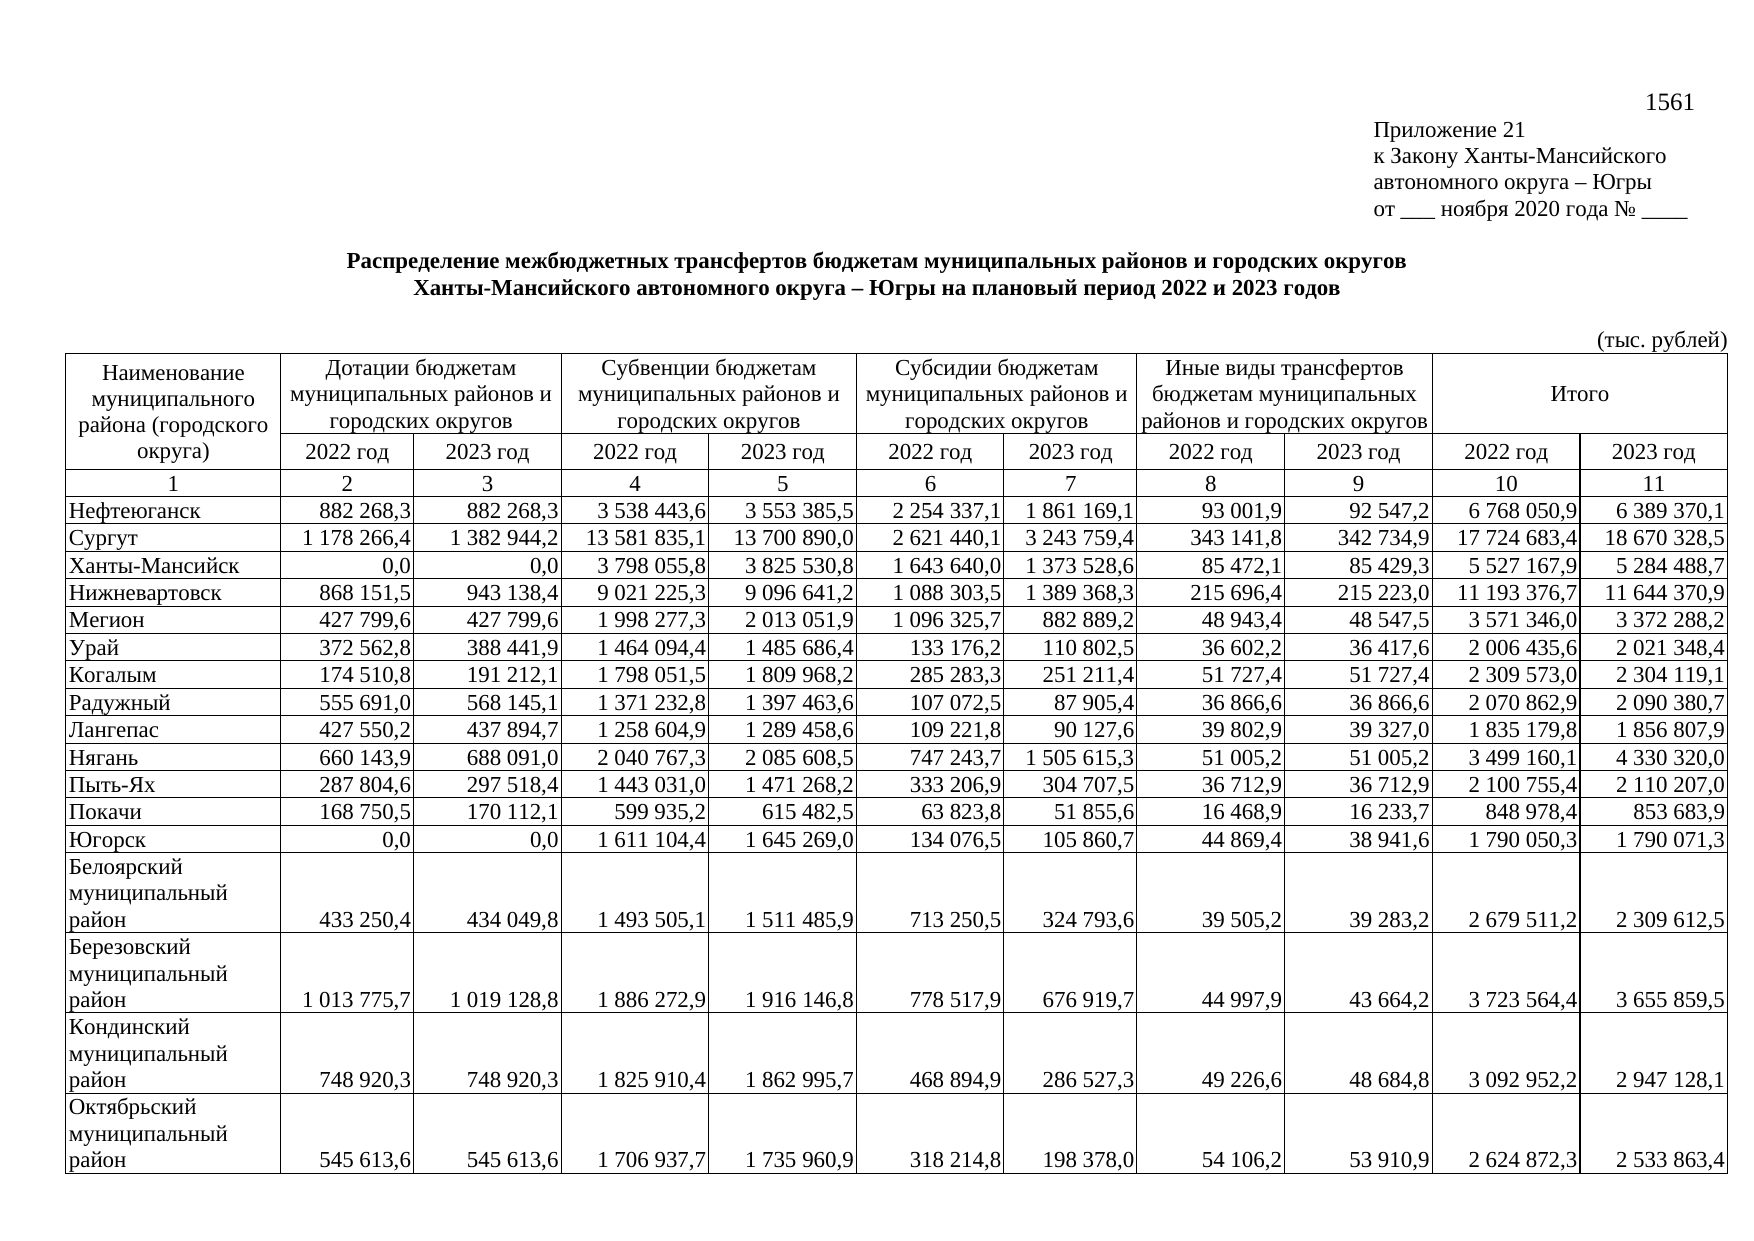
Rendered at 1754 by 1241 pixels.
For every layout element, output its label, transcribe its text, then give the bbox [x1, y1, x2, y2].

table_cell 748 920,3 [414, 1013, 561, 1092]
text Приложение 21 [1373, 116, 1695, 142]
table_cell 0,0 [414, 826, 561, 852]
table_cell 1 088 303,5 [857, 579, 1003, 606]
table_cell 105 860,7 [1004, 826, 1136, 852]
table_cell 11 644 370,9 [1581, 579, 1727, 606]
table_cell 1 790 071,3 [1581, 826, 1727, 852]
table_cell 11 193 376,7 [1433, 579, 1579, 606]
table_cell 48 547,5 [1285, 607, 1432, 633]
table_cell 36 417,6 [1285, 634, 1432, 660]
table_cell 13 581 835,1 [562, 524, 708, 551]
table_cell 1 371 232,8 [562, 689, 708, 715]
table_cell 1 798 051,5 [562, 661, 708, 688]
table_cell 3 553 385,5 [709, 497, 856, 523]
table_cell 51 727,4 [1285, 661, 1432, 688]
table_cell 2 304 119,1 [1581, 661, 1727, 688]
table_cell 545 613,6 [281, 1094, 413, 1172]
table_cell 85 429,3 [1285, 552, 1432, 578]
table_cell 1 289 458,6 [709, 716, 856, 742]
table_cell 110 802,5 [1004, 634, 1136, 660]
table_cell 2 309 573,0 [1433, 661, 1579, 688]
table_cell Пыть-Ях [66, 771, 280, 797]
table_cell 6 768 050,9 [1433, 497, 1579, 523]
table_cell 1 443 031,0 [562, 771, 708, 797]
table_cell 18 670 328,5 [1581, 524, 1727, 551]
table_cell 748 920,3 [281, 1013, 413, 1092]
table_cell 2 090 380,7 [1581, 689, 1727, 715]
table_header Иные виды трансфертов бюджетам муниципальных районов и городских округов [1137, 354, 1432, 433]
table_cell 2022 год [562, 434, 708, 468]
table_cell 134 076,5 [857, 826, 1003, 852]
table_cell 48 943,4 [1137, 607, 1284, 633]
table_cell 1 013 775,7 [281, 933, 413, 1012]
table_cell 51 005,2 [1285, 744, 1432, 770]
table_cell 747 243,7 [857, 744, 1003, 770]
table_cell Октябрьский муниципальный район [66, 1094, 280, 1172]
table_cell 9 096 641,2 [709, 579, 856, 606]
table_cell 6 389 370,1 [1581, 497, 1727, 523]
table_cell 1 485 686,4 [709, 634, 856, 660]
text (тыс. рублей) [59, 327, 1728, 353]
table_cell 1 382 944,2 [414, 524, 561, 551]
table_cell 107 072,5 [857, 689, 1003, 715]
table_cell 87 905,4 [1004, 689, 1136, 715]
table_cell 568 145,1 [414, 689, 561, 715]
table_cell 215 696,4 [1137, 579, 1284, 606]
table_cell 6 [857, 470, 1003, 496]
table_cell 53 910,9 [1285, 1094, 1432, 1172]
table_cell 39 327,0 [1285, 716, 1432, 742]
table_cell 2 013 051,9 [709, 607, 856, 633]
table_cell 198 378,0 [1004, 1094, 1136, 1172]
table_cell 2 [281, 470, 413, 496]
table_cell 848 978,4 [1433, 798, 1579, 825]
table_cell 1 886 272,9 [562, 933, 708, 1012]
table_cell 427 550,2 [281, 716, 413, 742]
table_cell 2022 год [1433, 434, 1579, 468]
table_cell 92 547,2 [1285, 497, 1432, 523]
table_cell 36 866,6 [1285, 689, 1432, 715]
table_cell 324 793,6 [1004, 853, 1136, 932]
text от ___ ноября 2020 года № ____ [1373, 195, 1695, 221]
table_cell 2023 год [709, 434, 856, 468]
table_cell Мегион [66, 607, 280, 633]
table_cell 2023 год [1285, 434, 1432, 468]
table_cell Сургут [66, 524, 280, 551]
table_cell 39 283,2 [1285, 853, 1432, 932]
table_cell 868 151,5 [281, 579, 413, 606]
table_cell 36 712,9 [1285, 771, 1432, 797]
table_cell 90 127,6 [1004, 716, 1136, 742]
table_cell 44 997,9 [1137, 933, 1284, 1012]
table_cell 63 823,8 [857, 798, 1003, 825]
table_cell 3 243 759,4 [1004, 524, 1136, 551]
table_cell 215 223,0 [1285, 579, 1432, 606]
table_cell 2 533 863,4 [1581, 1094, 1727, 1172]
table_cell 48 684,8 [1285, 1013, 1432, 1092]
table_cell 3 538 443,6 [562, 497, 708, 523]
table_header Субвенции бюджетам муниципальных районов и городских округов [562, 354, 856, 433]
table_cell 1 505 615,3 [1004, 744, 1136, 770]
table_cell Югорск [66, 826, 280, 852]
table_cell 2023 год [1581, 434, 1727, 468]
table_cell 1 809 968,2 [709, 661, 856, 688]
table_cell 16 468,9 [1137, 798, 1284, 825]
table_cell 372 562,8 [281, 634, 413, 660]
table_cell 2 254 337,1 [857, 497, 1003, 523]
table_cell 5 [709, 470, 856, 496]
table_cell 133 176,2 [857, 634, 1003, 660]
table_cell 54 106,2 [1137, 1094, 1284, 1172]
table_cell 9 [1285, 470, 1432, 496]
table_cell 599 935,2 [562, 798, 708, 825]
table_cell 51 005,2 [1137, 744, 1284, 770]
table_cell 39 505,2 [1137, 853, 1284, 932]
table_cell 1 835 179,8 [1433, 716, 1579, 742]
table_cell 2022 год [857, 434, 1003, 468]
table_cell Березовский муниципальный район [66, 933, 280, 1012]
table_cell 333 206,9 [857, 771, 1003, 797]
table_cell 433 250,4 [281, 853, 413, 932]
table_cell 1 258 604,9 [562, 716, 708, 742]
table_cell 9 021 225,3 [562, 579, 708, 606]
table_cell 1 790 050,3 [1433, 826, 1579, 852]
table_cell 2 309 612,5 [1581, 853, 1727, 932]
table_cell 343 141,8 [1137, 524, 1284, 551]
table_cell 342 734,9 [1285, 524, 1432, 551]
table_cell 4 330 320,0 [1581, 744, 1727, 770]
table_cell 688 091,0 [414, 744, 561, 770]
table_cell 3 [414, 470, 561, 496]
table_cell 660 143,9 [281, 744, 413, 770]
table_cell 191 212,1 [414, 661, 561, 688]
table_cell 109 221,8 [857, 716, 1003, 742]
table_cell 1 397 463,6 [709, 689, 856, 715]
table_cell 434 049,8 [414, 853, 561, 932]
table_cell 1 [66, 470, 280, 496]
table_cell 3 499 160,1 [1433, 744, 1579, 770]
table_cell 1 735 960,9 [709, 1094, 856, 1172]
table_cell 882 268,3 [281, 497, 413, 523]
table_cell Нефтеюганск [66, 497, 280, 523]
table_cell 2022 год [281, 434, 413, 468]
table_cell 1 998 277,3 [562, 607, 708, 633]
table_cell 16 233,7 [1285, 798, 1432, 825]
text Ханты-Мансийского автономного округа – Югры на плановый период 2022 и 2023 годов [59, 274, 1695, 300]
table_header Наименование муниципального района (городского округа) [66, 354, 280, 468]
table_cell 3 092 952,2 [1433, 1013, 1579, 1092]
table_cell 51 855,6 [1004, 798, 1136, 825]
table_cell 0,0 [281, 826, 413, 852]
table_cell 2 110 207,0 [1581, 771, 1727, 797]
table_cell 85 472,1 [1137, 552, 1284, 578]
table_cell 0,0 [414, 552, 561, 578]
table_cell 44 869,4 [1137, 826, 1284, 852]
table_cell 615 482,5 [709, 798, 856, 825]
table_cell 1 825 910,4 [562, 1013, 708, 1092]
table_cell 2 070 862,9 [1433, 689, 1579, 715]
table_cell 2 006 435,6 [1433, 634, 1579, 660]
table_cell 174 510,8 [281, 661, 413, 688]
table_cell 713 250,5 [857, 853, 1003, 932]
table_header Итого [1433, 354, 1727, 433]
table_cell 170 112,1 [414, 798, 561, 825]
table_cell 2 085 608,5 [709, 744, 856, 770]
table_cell 2 100 755,4 [1433, 771, 1579, 797]
table_cell Покачи [66, 798, 280, 825]
table_cell 7 [1004, 470, 1136, 496]
table_cell Белоярский муниципальный район [66, 853, 280, 932]
table_cell 3 372 288,2 [1581, 607, 1727, 633]
table_cell 2 624 872,3 [1433, 1094, 1579, 1172]
table_cell 1 389 368,3 [1004, 579, 1136, 606]
table_cell 51 727,4 [1137, 661, 1284, 688]
table_cell 251 211,4 [1004, 661, 1136, 688]
table_cell 2023 год [1004, 434, 1136, 468]
table_cell 1 916 146,8 [709, 933, 856, 1012]
table_cell Кондинский муниципальный район [66, 1013, 280, 1092]
table_cell 286 527,3 [1004, 1013, 1136, 1092]
table_cell 1 861 169,1 [1004, 497, 1136, 523]
table_cell 1 706 937,7 [562, 1094, 708, 1172]
table_cell 2 679 511,2 [1433, 853, 1579, 932]
table_cell 853 683,9 [1581, 798, 1727, 825]
table_cell 2 947 128,1 [1581, 1013, 1727, 1092]
table_cell 882 268,3 [414, 497, 561, 523]
table_header Субсидии бюджетам муниципальных районов и городских округов [857, 354, 1136, 433]
table_cell 5 527 167,9 [1433, 552, 1579, 578]
table_cell 555 691,0 [281, 689, 413, 715]
table_cell 17 724 683,4 [1433, 524, 1579, 551]
table_cell 3 571 346,0 [1433, 607, 1579, 633]
table_cell 1 471 268,2 [709, 771, 856, 797]
table_cell 1 373 528,6 [1004, 552, 1136, 578]
table_cell 1 511 485,9 [709, 853, 856, 932]
table_cell 10 [1433, 470, 1579, 496]
table_cell 943 138,4 [414, 579, 561, 606]
table_cell Когалым [66, 661, 280, 688]
table_cell 5 284 488,7 [1581, 552, 1727, 578]
table_cell 304 707,5 [1004, 771, 1136, 797]
table_cell 2 621 440,1 [857, 524, 1003, 551]
table_cell 168 750,5 [281, 798, 413, 825]
table_cell 93 001,9 [1137, 497, 1284, 523]
table_cell 2023 год [414, 434, 561, 468]
table_cell 437 894,7 [414, 716, 561, 742]
table_cell 778 517,9 [857, 933, 1003, 1012]
table_cell 297 518,4 [414, 771, 561, 797]
table_cell 882 889,2 [1004, 607, 1136, 633]
text к Закону Ханты-Мансийского [1373, 142, 1695, 168]
table_cell 39 802,9 [1137, 716, 1284, 742]
table_cell 427 799,6 [281, 607, 413, 633]
table_cell 36 866,6 [1137, 689, 1284, 715]
table_cell 3 798 055,8 [562, 552, 708, 578]
table_cell 287 804,6 [281, 771, 413, 797]
table_cell Лангепас [66, 716, 280, 742]
table_cell 3 825 530,8 [709, 552, 856, 578]
table_cell 427 799,6 [414, 607, 561, 633]
table_cell 285 283,3 [857, 661, 1003, 688]
table_cell 1 856 807,9 [1581, 716, 1727, 742]
table_cell 676 919,7 [1004, 933, 1136, 1012]
table_cell 36 712,9 [1137, 771, 1284, 797]
table_cell 545 613,6 [414, 1094, 561, 1172]
table_cell 1 096 325,7 [857, 607, 1003, 633]
table_cell 3 723 564,4 [1433, 933, 1579, 1012]
table_cell 43 664,2 [1285, 933, 1432, 1012]
table_cell Ханты-Мансийск [66, 552, 280, 578]
text автономного округа – Югры [1373, 168, 1695, 195]
table_cell 2 040 767,3 [562, 744, 708, 770]
table_cell Нягань [66, 744, 280, 770]
table_cell 1 019 128,8 [414, 933, 561, 1012]
table_cell Урай [66, 634, 280, 660]
table_cell Нижневартовск [66, 579, 280, 606]
table_cell 2 021 348,4 [1581, 634, 1727, 660]
table_cell Радужный [66, 689, 280, 715]
table_cell 1 464 094,4 [562, 634, 708, 660]
table_cell 0,0 [281, 552, 413, 578]
table_cell 11 [1581, 470, 1727, 496]
table_cell 388 441,9 [414, 634, 561, 660]
table_cell 1 645 269,0 [709, 826, 856, 852]
table_cell 318 214,8 [857, 1094, 1003, 1172]
table_cell 1 643 640,0 [857, 552, 1003, 578]
table_cell 4 [562, 470, 708, 496]
table_cell 13 700 890,0 [709, 524, 856, 551]
table_cell 1 178 266,4 [281, 524, 413, 551]
table_cell 1 862 995,7 [709, 1013, 856, 1092]
table_cell 1 493 505,1 [562, 853, 708, 932]
table_cell 1 611 104,4 [562, 826, 708, 852]
table_cell 8 [1137, 470, 1284, 496]
table_cell 468 894,9 [857, 1013, 1003, 1092]
table_cell 3 655 859,5 [1581, 933, 1727, 1012]
table_cell 36 602,2 [1137, 634, 1284, 660]
table_cell 38 941,6 [1285, 826, 1432, 852]
table_header Дотации бюджетам муниципальных районов и городских округов [281, 354, 561, 433]
table_cell 49 226,6 [1137, 1013, 1284, 1092]
table_cell 2022 год [1137, 434, 1284, 468]
text Распределение межбюджетных трансфертов бюджетам муниципальных районов и городских округов [59, 247, 1695, 274]
